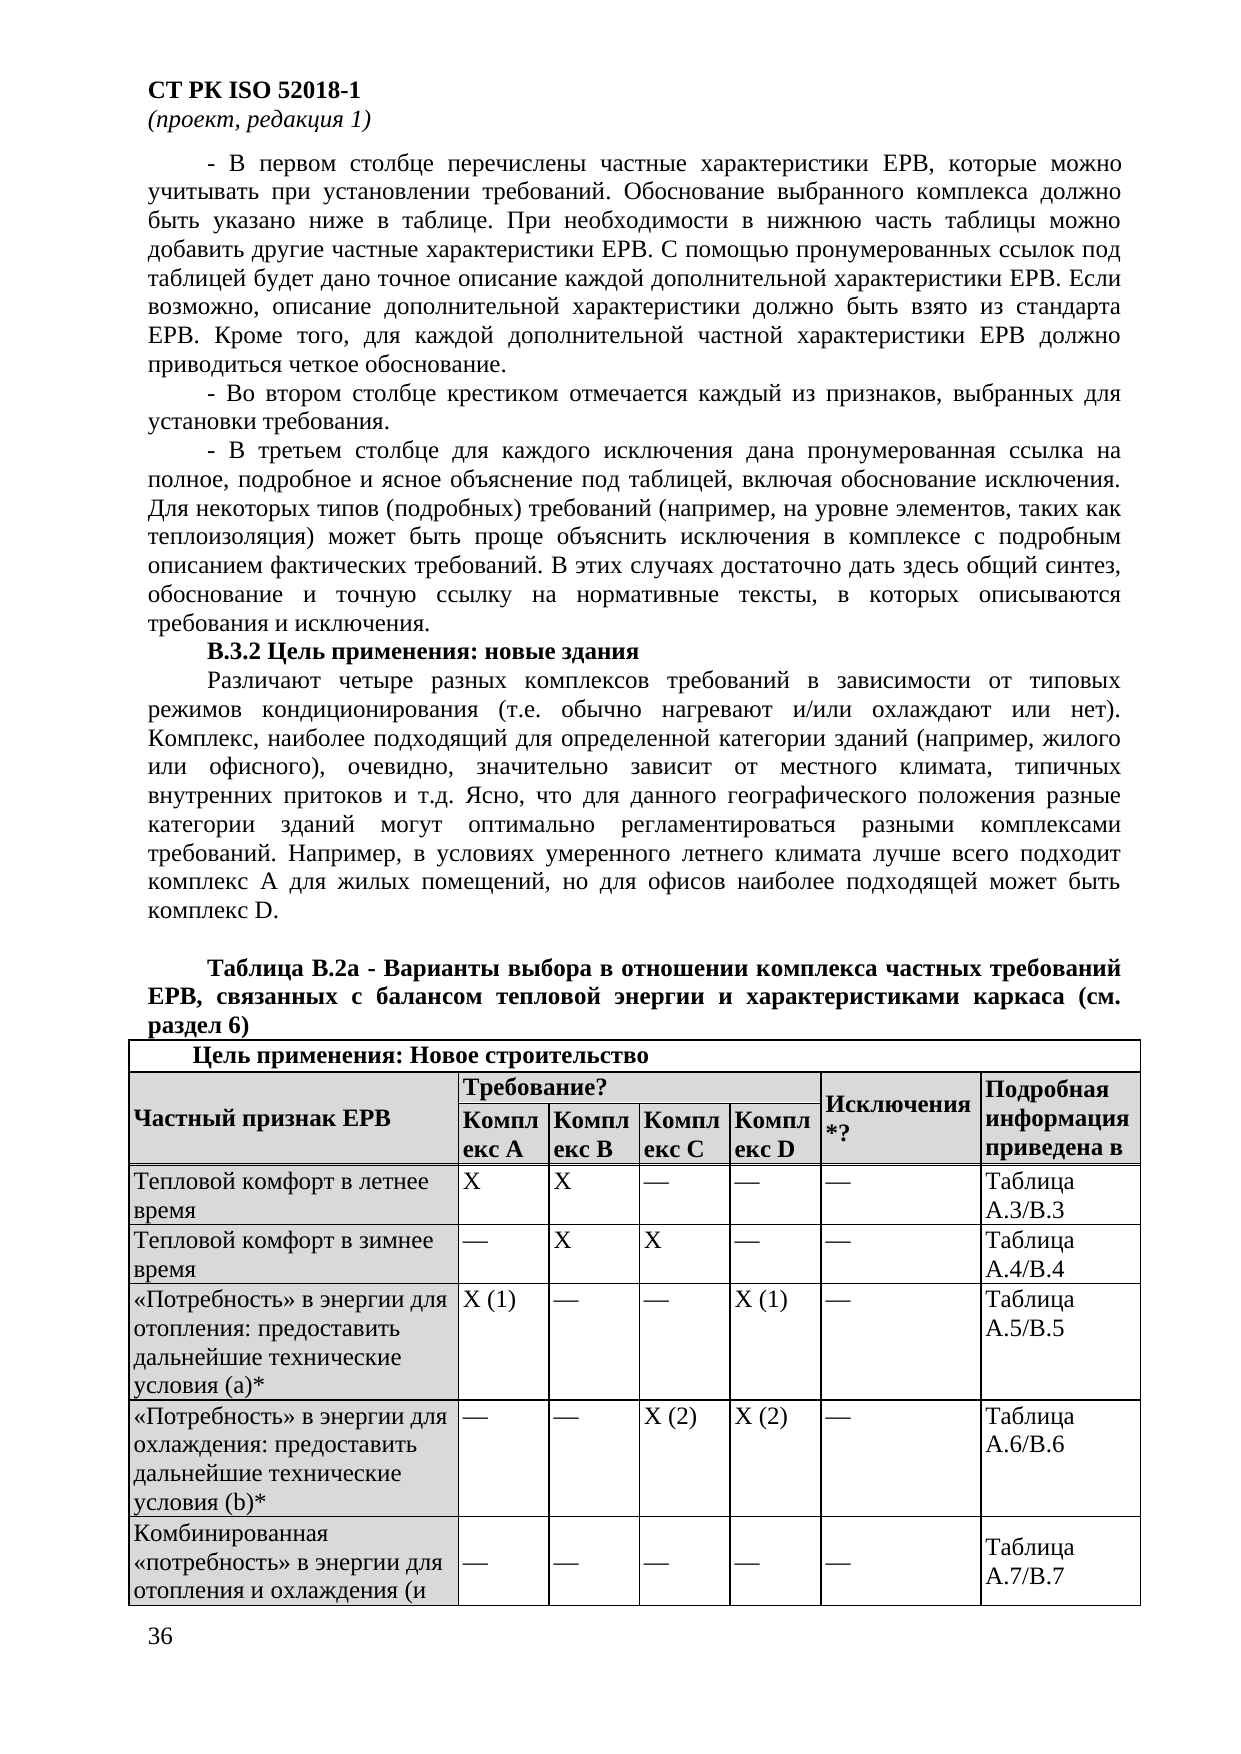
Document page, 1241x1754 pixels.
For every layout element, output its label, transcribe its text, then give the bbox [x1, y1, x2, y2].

text - Во втором столбце крестиком отмечается каждый из признаков, выбранных для установки требования. [148, 378, 1122, 435]
table_cell — [822, 1166, 980, 1224]
table_cell — [822, 1284, 980, 1399]
table_cell — [640, 1284, 729, 1399]
table_cell Таблица A.4/B.4 [982, 1225, 1140, 1283]
table_cell — [640, 1517, 729, 1605]
table_cell Таблица А.7/В.7 [982, 1517, 1140, 1605]
text Таблица B.2a - Варианты выбора в отношении комплекса частных требований EPB, связанных с балансом тепловой энергии и характеристиками каркаса (см. раздел 6) [148, 953, 1122, 1039]
table_cell X (2) [731, 1401, 820, 1516]
table_cell — [822, 1401, 980, 1516]
table_cell X [550, 1166, 639, 1224]
text Различают четыре разных комплексов требований в зависимости от типовых режимов кондиционирования (т.е. обычно нагревают и/или охлаждают или нет). Комплекс, наиболее подходящий для определенной категории зданий (например, жилого или офисного), очевидно, значительно зависит от местного климата, типичных внутренних притоков и т.д. Ясно, что для данного географического положения разные категории зданий могут оптимально регламентироваться разными комплексами требований. Например, в условиях умеренного летнего климата лучше всего подходит комплекс A для жилых помещений, но для офисов наиболее подходящей может быть комплекс D. [148, 665, 1122, 924]
table_cell — [459, 1401, 548, 1516]
table_header Цель применения: Новое строительство [130, 1041, 1140, 1071]
table_cell X (1) [459, 1284, 548, 1399]
table_cell Тепловой комфорт в летнее время [130, 1166, 458, 1224]
table_cell Требование? [459, 1073, 820, 1102]
table_cell — [550, 1401, 639, 1516]
table_cell Комплекс A [459, 1104, 548, 1163]
table_cell X [459, 1166, 548, 1224]
table_cell X [550, 1225, 639, 1283]
text - В третьем столбце для каждого исключения дана пронумерованная ссылка на полное, подробное и ясное объяснение под таблицей, включая обоснование исключения. Для некоторых типов (подробных) требований (например, на уровне элементов, таких как теплоизоляция) может быть проще объяснить исключения в комплексе с подробным описанием фактических требований. В этих случаях достаточно дать здесь общий синтез, обоснование и точную ссылку на нормативные тексты, в которых описываются требования и исключения. [148, 435, 1122, 636]
table_cell «Потребность» в энергии для охлаждения: предоставить дальнейшие технические условия (b)* [130, 1401, 458, 1516]
table_cell — [822, 1517, 980, 1605]
table_cell X (2) [640, 1401, 729, 1516]
text - В первом столбце перечислены частные характеристики EPB, которые можно учитывать при установлении требований. Обоснование выбранного комплекса должно быть указано ниже в таблице. При необходимости в нижнюю часть таблицы можно добавить другие частные характеристики EPB. С помощью пронумерованных ссылок под таблицей будет дано точное описание каждой дополнительной характеристики EPB. Если возможно, описание дополнительной характеристики должно быть взято из стандарта EPB. Кроме того, для каждой дополнительной частной характеристики EPB должно приводиться четкое обоснование. [148, 148, 1122, 378]
table_cell Комплекс D [731, 1104, 820, 1163]
table_cell Таблица A.3/B.3 [982, 1166, 1140, 1224]
table_cell Комплекс B [550, 1104, 639, 1163]
table_cell X (1) [731, 1284, 820, 1399]
table_cell — [459, 1225, 548, 1283]
table_cell Тепловой комфорт в зимнее время [130, 1225, 458, 1283]
table_cell — [550, 1517, 639, 1605]
table_cell — [550, 1284, 639, 1399]
table_cell Таблица А.6/В.6 [982, 1401, 1140, 1516]
table_cell — [731, 1225, 820, 1283]
table_cell Комбинированная «потребность» в энергии для отопления и охлаждения (и возможны и другие величины): определить точно* [130, 1517, 458, 1605]
table_cell Комплекс C [640, 1104, 729, 1163]
table_cell — [822, 1225, 980, 1283]
table_cell — [459, 1517, 548, 1605]
table_cell Подробная информация приведена в [982, 1073, 1140, 1163]
table_cell «Потребность» в энергии для отопления: предоставить дальнейшие технические условия (a)* [130, 1284, 458, 1399]
table_cell X [640, 1225, 729, 1283]
table_cell Исключения*? [822, 1073, 980, 1163]
table_cell — [731, 1517, 820, 1605]
text B.3.2 Цель применения: новые здания [148, 636, 1122, 665]
table_cell Таблица A.5/B.5 [982, 1284, 1140, 1399]
table_cell Частный признак EPB [130, 1073, 458, 1163]
table_cell — [731, 1166, 820, 1224]
table_cell — [640, 1166, 729, 1224]
